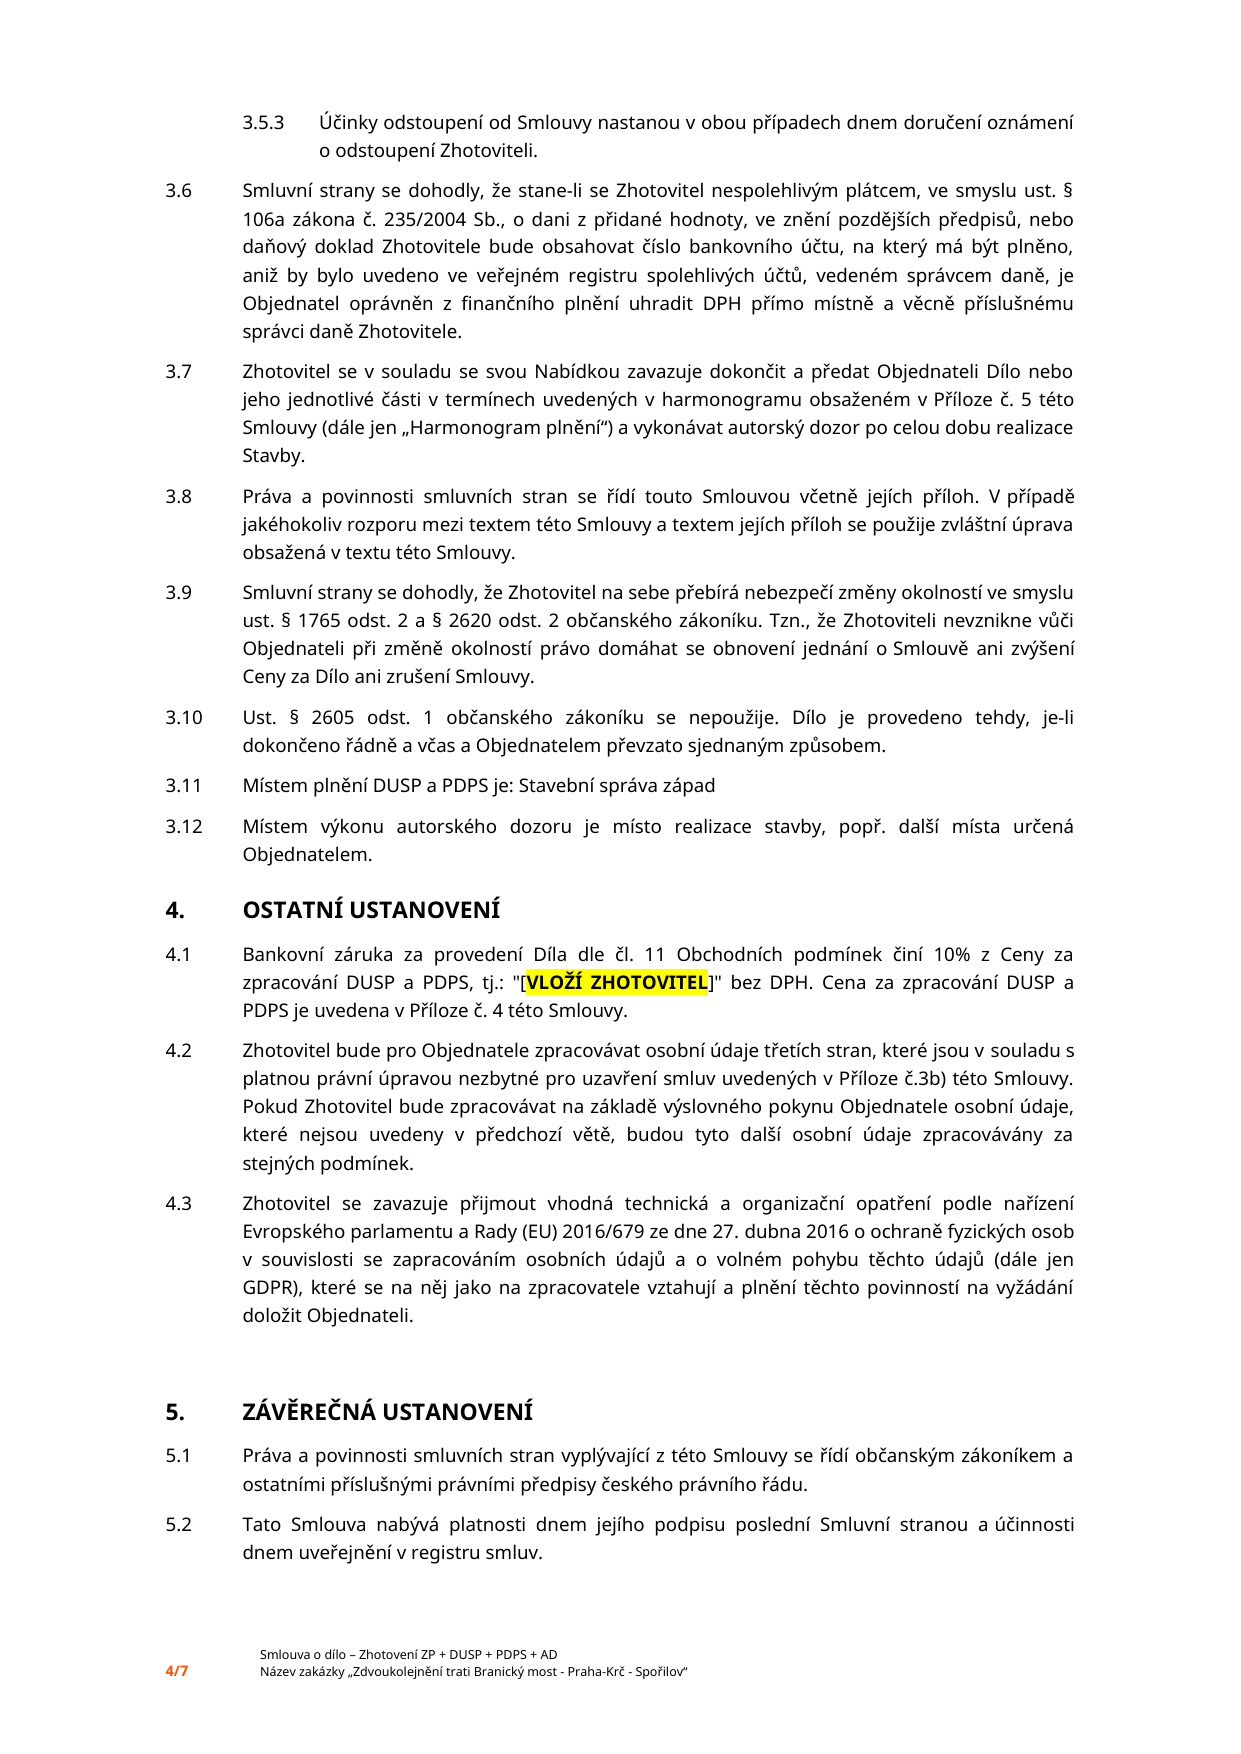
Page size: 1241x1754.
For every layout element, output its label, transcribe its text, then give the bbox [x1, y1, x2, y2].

text Místem výkonu autorského dozoru je místo realizace stavby, popř. další místa určená Objednatelem. [165, 813, 1075, 867]
text Účinky odstoupení od Smlouvy nastanou v obou případech dnem doručení oznámení o odstoupení Zhotoviteli. [242, 109, 1075, 163]
text Ust. § 2605 odst. 1 občanského zákoníku se nepoužije. Dílo je provedeno tehdy, je-li dokončeno řádně a včas a Objednatelem převzato sjednaným způsobem. [165, 704, 1075, 758]
text Tato Smlouva nabývá platnosti dnem jejího podpisu poslední Smluvní stranou a účinnosti dnem uveřejnění v registru smluv. [165, 1511, 1075, 1565]
text ZÁVĚREČNÁ USTANOVENÍ [165, 1396, 1075, 1427]
text Zhotovitel se v souladu se svou Nabídkou zavazuje dokončit a předat Objednateli Dílo nebo jeho jednotlivé části v termínech uvedených v harmonogramu obsaženém v Příloze č. 5 této Smlouvy (dále jen „Harmonogram plnění“) a vykonávat autorský dozor po celou dobu realizace Stavby. [165, 358, 1075, 468]
text OSTATNÍ USTANOVENÍ [165, 894, 1075, 926]
text Místem plnění DUSP a PDPS je: Stavební správa západ [165, 773, 1075, 798]
text Práva a povinnosti smluvních stran vyplývající z této Smlouvy se řídí občanským zákoníkem a ostatními příslušnými právními předpisy českého právního řádu. [165, 1443, 1075, 1496]
text Zhotovitel se zavazuje přijmout vhodná technická a organizační opatření podle nařízení Evropského parlamentu a Rady (EU) 2016/679 ze dne 27. dubna 2016 o ochraně fyzických osob v souvislosti se zapracováním osobních údajů a o volném pohybu těchto údajů (dále jen GDPR), které se na něj jako na zpracovatele vztahují a plnění těchto povinností na vyžádání doložit Objednateli. [165, 1190, 1075, 1328]
text Smluvní strany se dohodly, že Zhotovitel na sebe přebírá nebezpečí změny okolností ve smyslu ust. § 1765 odst. 2 a § 2620 odst. 2 občanského zákoníku. Tzn., že Zhotoviteli nevznikne vůči Objednateli při změně okolností právo domáhat se obnovení jednání o Smlouvě ani zvýšení Ceny za Dílo ani zrušení Smlouvy. [165, 579, 1075, 689]
text Bankovní záruka za provedení Díla dle čl. 11 Obchodních podmínek činí 10% z Ceny za zpracování DUSP a PDPS, tj.: "[VLOŽÍ ZHOTOVITEL]" bez DPH. Cena za zpracování DUSP a PDPS je uvedena v Příloze č. 4 této Smlouvy. [165, 941, 1075, 1023]
text Práva a povinnosti smluvních stran se řídí touto Smlouvou včetně jejích příloh. V případě jakéhokoliv rozporu mezi textem této Smlouvy a textem jejích příloh se použije zvláštní úprava obsažená v textu této Smlouvy. [165, 483, 1075, 564]
text Smluvní strany se dohodly, že stane-li se Zhotovitel nespolehlivým plátcem, ve smyslu ust. § 106a zákona č. 235/2004 Sb., o dani z přidané hodnoty, ve znění pozdějších předpisů, nebo daňový doklad Zhotovitele bude obsahovat číslo bankovního účtu, na který má být plněno, aniž by bylo uvedeno ve veřejném registru spolehlivých účtů, vedeném správcem daně, je Objednatel oprávněn z finančního plnění uhradit DPH přímo místně a věcně příslušnému správci daně Zhotovitele. [165, 178, 1075, 343]
text Zhotovitel bude pro Objednatele zpracovávat osobní údaje třetích stran, které jsou v souladu s platnou právní úpravou nezbytné pro uzavření smluv uvedených v Příloze č.3b) této Smlouvy. Pokud Zhotovitel bude zpracovávat na základě výslovného pokynu Objednatele osobní údaje, které nejsou uvedeny v předchozí větě, budou tyto další osobní údaje zpracovávány za stejných podmínek. [165, 1038, 1075, 1175]
